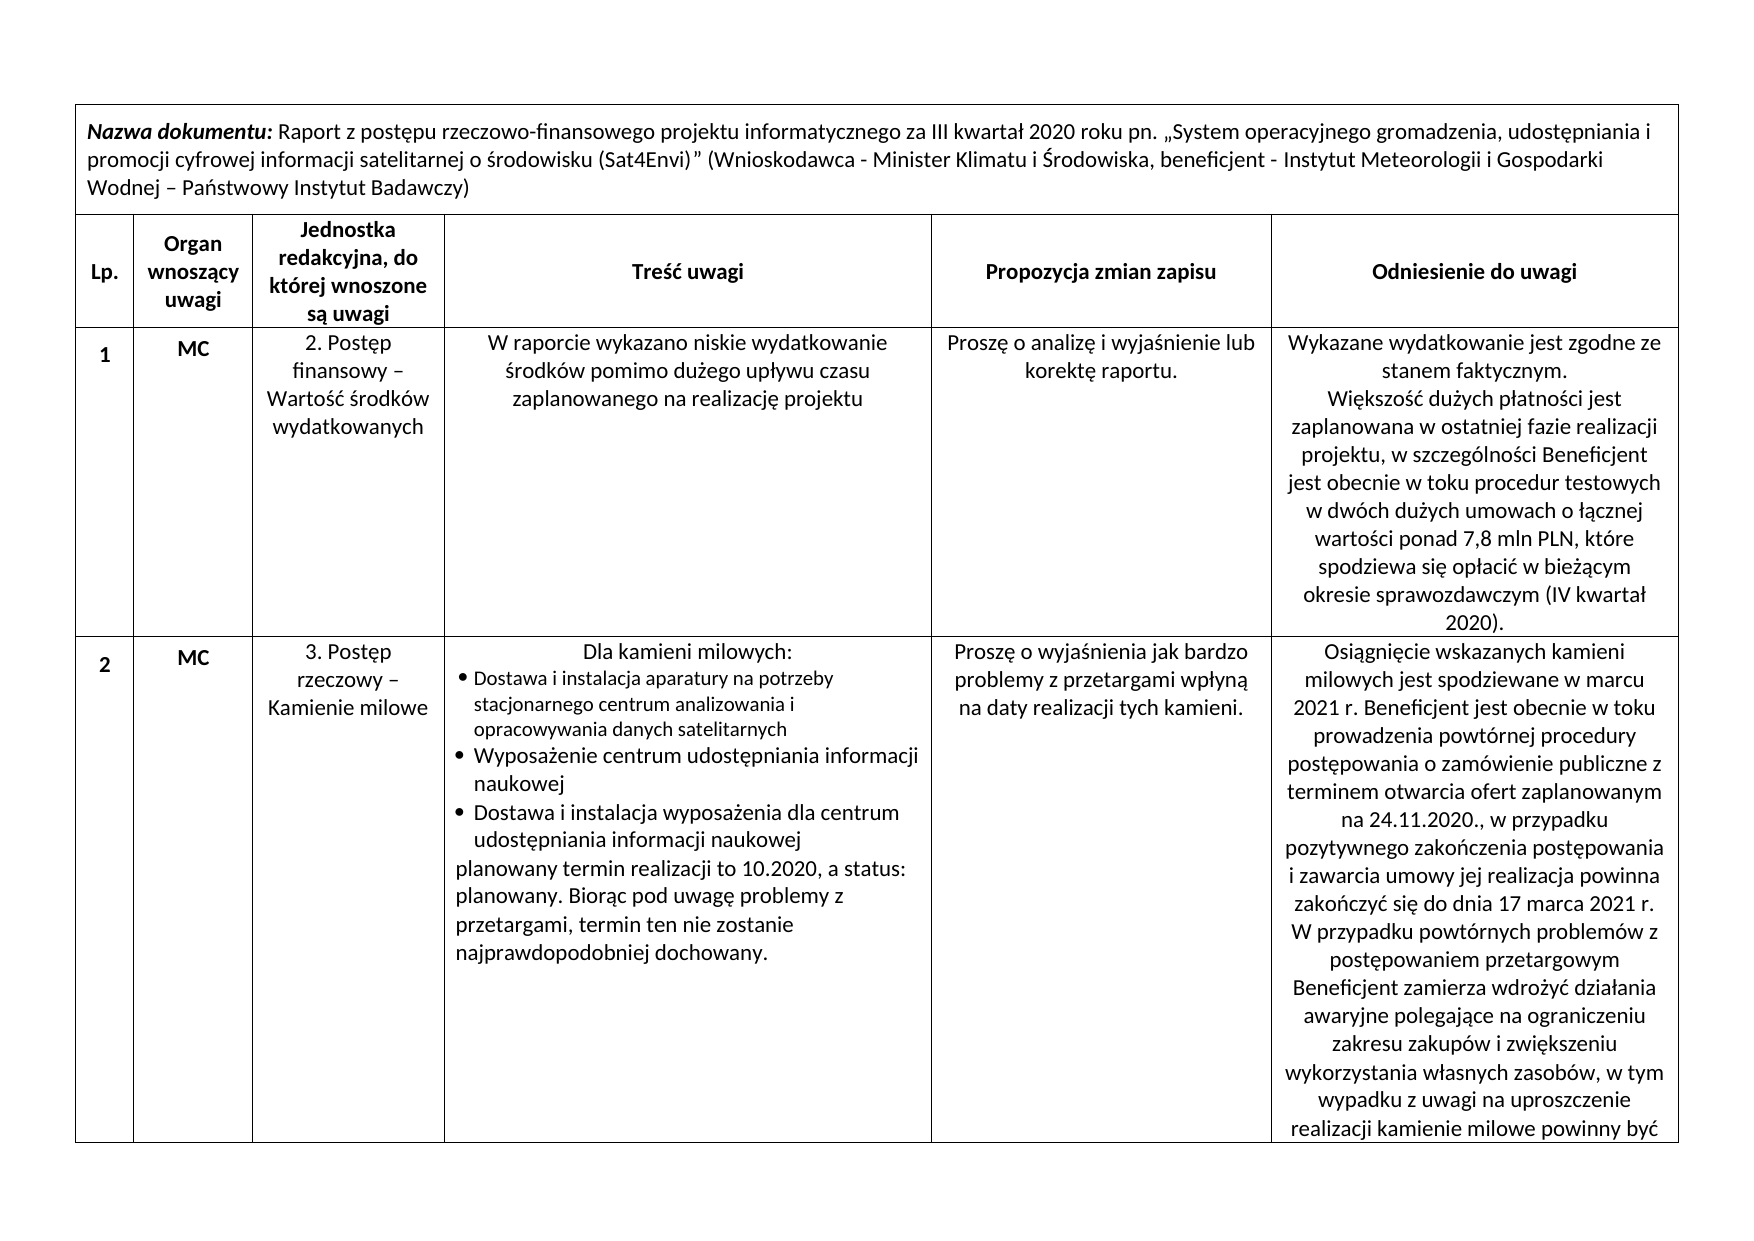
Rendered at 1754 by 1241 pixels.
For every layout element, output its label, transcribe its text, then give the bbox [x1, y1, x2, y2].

table_cell Propozycja zmian zapisu [932, 215, 1271, 327]
table_cell MC [134, 637, 252, 1142]
table_cell Proszę o analizę i wyjaśnienie lub korektę raportu. [932, 328, 1271, 636]
table_cell 2. Postęp finansowy – Wartość środków wydatkowanych [253, 328, 444, 636]
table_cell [932, 637, 1271, 1142]
table_cell Wykazane wydatkowanie jest zgodne ze stanem faktycznym. Większość dużych płatności jest zaplanowana w ostatniej fazie realizacji projektu, w szczególności Beneficjent jest obecnie w toku procedur testowych w dwóch dużych umowach o łącznej wartości ponad 7,8 mln PLN, które spodziewa się opłacić w bieżącym okresie sprawozdawczym (IV kwartał 2020). [1272, 328, 1678, 636]
table_cell Jednostka redakcyjna, do której wnoszone są uwagi [253, 215, 444, 327]
table_cell 1 [76, 328, 133, 636]
table_cell 2 [76, 637, 133, 1142]
table_header Nazwa dokumentu: Raport z postępu rzeczowo-finansowego projektu informatycznego za III kwartał 2020 roku pn. „System operacyjnego gromadzenia, udostępniania i promocji cyfrowej informacji satelitarnej o środowisku (Sat4Envi)” (Wnioskodawca - Minister Klimatu i Środowiska, beneficjent - Instytut Meteorologii i Gospodarki Wodnej – Państwowy Instytut Badawczy) [76, 105, 1678, 214]
table_cell Treść uwagi [445, 215, 931, 327]
table_cell Organ wnoszący uwagi [134, 215, 252, 327]
table_cell Odniesienie do uwagi [1272, 215, 1678, 327]
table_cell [1272, 637, 1678, 1142]
table_cell W raporcie wykazano niskie wydatkowanie środków pomimo dużego upływu czasu zaplanowanego na realizację projektu [445, 328, 931, 636]
table_cell Lp. [76, 215, 133, 327]
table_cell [253, 637, 444, 1142]
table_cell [445, 637, 931, 1142]
table_cell MC [134, 328, 252, 636]
